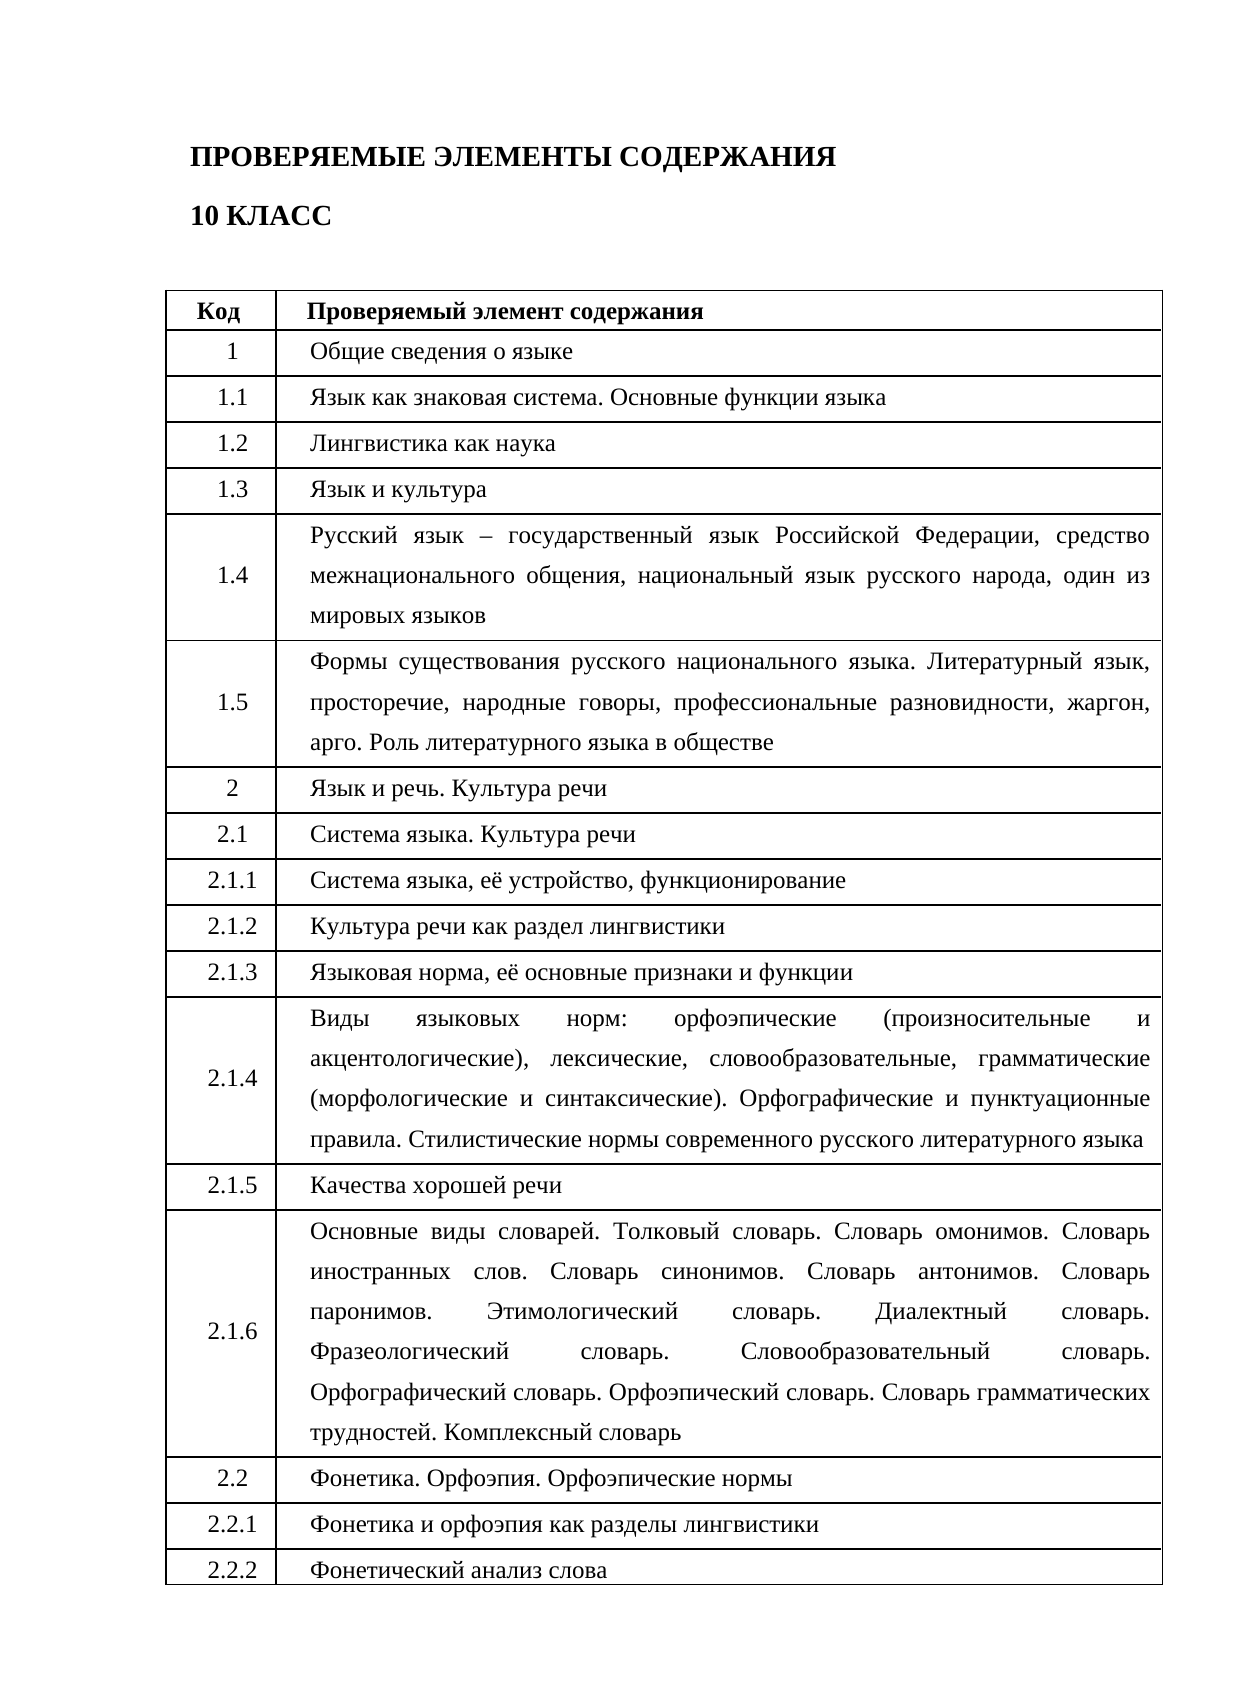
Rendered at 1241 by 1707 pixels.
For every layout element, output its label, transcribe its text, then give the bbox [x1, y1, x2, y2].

table_cell 2.2 [167, 1458, 275, 1502]
table_cell 2 [167, 768, 275, 812]
table_header Код [167, 291, 275, 329]
table_cell 2.1.4 [167, 998, 275, 1163]
table_cell Система языка, её устройство, функционирование [277, 858, 1162, 904]
table_cell Культура речи как раздел лингвистики [277, 904, 1162, 950]
table_cell 2.2.2 [167, 1550, 275, 1584]
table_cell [277, 1548, 1162, 1584]
table_cell 1.5 [167, 641, 275, 766]
table_cell 2.1.1 [167, 860, 275, 904]
table_cell 1 [167, 331, 275, 375]
table_cell Русский язык – государственный язык Российской Федерации, средство межнационального общения, национальный язык русского народа, один из мировых языков [277, 513, 1162, 639]
table_cell 2.1.6 [167, 1211, 275, 1456]
table_cell 2.1.3 [167, 952, 275, 996]
table_cell 1.3 [167, 469, 275, 513]
table_cell 1.1 [167, 377, 275, 421]
table_cell 2.1.5 [167, 1165, 275, 1209]
table_cell Язык и речь. Культура речи [277, 766, 1162, 812]
table_cell Язык и культура [277, 467, 1162, 513]
table_cell 2.2.1 [167, 1504, 275, 1548]
table_cell 1.4 [167, 515, 275, 639]
table_cell Лингвистика как наука [277, 421, 1162, 467]
table_cell Качества хорошей речи [277, 1163, 1162, 1209]
table_cell Система языка. Культура речи [277, 812, 1162, 858]
text 10 КЛАСС [190, 198, 1152, 232]
table_cell Языковая норма, её основные признаки и функции [277, 950, 1162, 996]
table_cell 2.1 [167, 814, 275, 858]
table_cell Виды языковых норм: орфоэпические (произносительные и акцентологические), лексические, словообразовательные, грамматические (морфологические и синтаксические). Орфографические и пунктуационные правила. Стилистические нормы современного русского литературного языка [277, 996, 1162, 1163]
table_cell Язык как знаковая система. Основные функции языка [277, 375, 1162, 421]
table_cell Фонетика и орфоэпия как разделы лингвистики [277, 1502, 1162, 1548]
text ПРОВЕРЯЕМЫЕ ЭЛЕМЕНТЫ СОДЕРЖАНИЯ [190, 139, 1152, 172]
table_cell 1.2 [167, 423, 275, 467]
table_cell Формы существования русского национального языка. Литературный язык, просторечие, народные говоры, профессиональные разновидности, жаргон, арго. Роль литературного языка в обществе [277, 640, 1162, 766]
table_cell Фонетика. Орфоэпия. Орфоэпические нормы [277, 1456, 1162, 1502]
table_cell Общие сведения о языке [277, 329, 1162, 375]
table_cell 2.1.2 [167, 906, 275, 950]
table_cell Основные виды словарей. Толковый словарь. Словарь омонимов. Словарь иностранных слов. Словарь синонимов. Словарь антонимов. Словарь паронимов. Этимологический словарь. Диалектный словарь. Фразеологический словарь. Словообразовательный словарь. Орфографический словарь. Орфоэпический словарь. Словарь грамматических трудностей. Комплексный словарь [277, 1209, 1162, 1456]
table_header Проверяемый элемент содержания [277, 291, 1162, 329]
